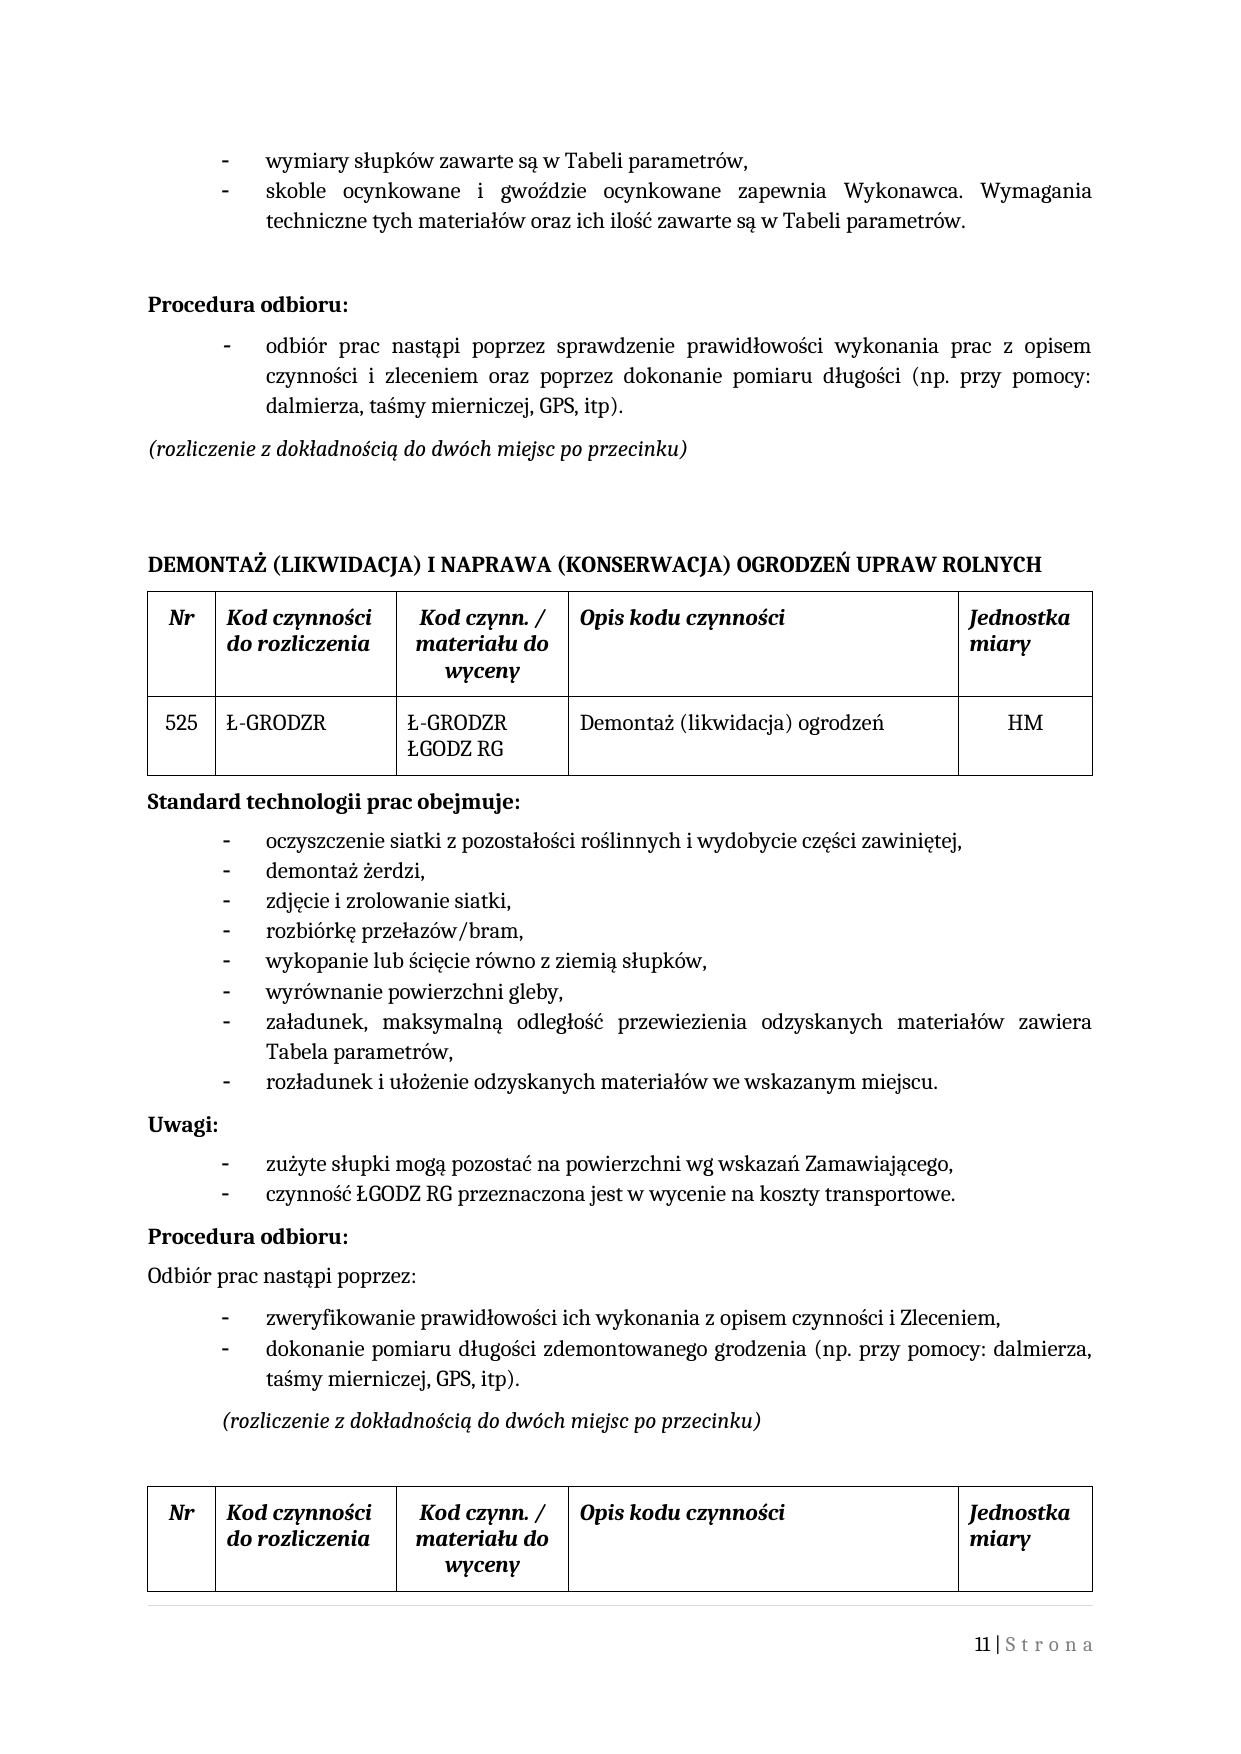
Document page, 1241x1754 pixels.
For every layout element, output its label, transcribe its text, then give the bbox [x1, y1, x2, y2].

list rozbiórkę przełazów/bram, [223, 918, 1093, 944]
list zdjęcie i zrolowanie siatki, [223, 888, 1093, 914]
table_header Kod czynności do rozliczenia [216, 1487, 396, 1591]
list odbiór prac nastąpi poprzez sprawdzenie prawidłowości wykonania prac z opisem czynności i zleceniem oraz poprzez dokonanie pomiaru długości (np. przy pomocy: dalmierza, taśmy mierniczej, GPS, itp). [221, 333, 1093, 419]
table_cell Ł-GRODZR [216, 697, 396, 775]
text DEMONTAŻ (LIKWIDACJA) I NAPRAWA (KONSERWACJA) OGRODZEŃ UPRAW ROLNYCH [148, 552, 1093, 579]
table_header Kod czynn. / materiału do wyceny [397, 592, 568, 696]
text Uwagi: [148, 1112, 1093, 1138]
text Procedura odbioru: [148, 1223, 1093, 1250]
list demontaż żerdzi, [223, 858, 1093, 884]
list czynność ŁGODZ RG przeznaczona jest w wycenie na koszty transportowe. [221, 1181, 1093, 1207]
text Procedura odbioru: [148, 292, 1093, 318]
table_cell 525 [148, 697, 215, 775]
table_header Opis kodu czynności [569, 1487, 958, 1591]
list oczyszczenie siatki z pozostałości roślinnych i wydobycie części zawiniętej, [223, 827, 1093, 854]
table_header Kod czynności do rozliczenia [216, 592, 396, 696]
table_cell Demontaż (likwidacja) ogrodzeń [569, 697, 958, 775]
text Odbiór prac nastąpi poprzez: [148, 1262, 1093, 1289]
table_cell Ł-GRODZR ŁGODZ RG [397, 697, 568, 775]
list zweryfikowanie prawidłowości ich wykonania z opisem czynności i Zleceniem, [221, 1305, 1093, 1331]
text (rozliczenie z dokładnością do dwóch miejsc po przecinku) [148, 436, 1093, 462]
list wymiary słupków zawarte są w Tabeli parametrów, [221, 148, 1093, 174]
list rozładunek i ułożenie odzyskanych materiałów we wskazanym miejscu. [223, 1069, 1093, 1095]
table_header Opis kodu czynności [569, 592, 958, 696]
table_header Kod czynn. / materiału do wyceny [397, 1487, 568, 1591]
table_header Nr [148, 1487, 215, 1591]
list dokonanie pomiaru długości zdemontowanego grodzenia (np. przy pomocy: dalmierza, taśmy mierniczej, GPS, itp). [221, 1335, 1093, 1392]
list załadunek, maksymalną odległość przewiezienia odzyskanych materiałów zawiera Tabela parametrów, [223, 1009, 1093, 1065]
table_header Jednostka miary [959, 592, 1092, 696]
list skoble ocynkowane i gwoździe ocynkowane zapewnia Wykonawca. Wymagania techniczne tych materiałów oraz ich ilość zawarte są w Tabeli parametrów. [221, 178, 1093, 234]
table_header Jednostka miary [959, 1487, 1092, 1591]
list wykopanie lub ścięcie równo z ziemią słupków, [223, 948, 1093, 974]
text (rozliczenie z dokładnością do dwóch miejsc po przecinku) [148, 1408, 1093, 1434]
list wyrównanie powierzchni gleby, [223, 978, 1093, 1005]
list zużyte słupki mogą pozostać na powierzchni wg wskazań Zamawiającego, [221, 1151, 1093, 1177]
table_header Nr [148, 592, 215, 696]
text Standard technologii prac obejmuje: [148, 788, 1093, 815]
table_cell HM [959, 697, 1092, 775]
